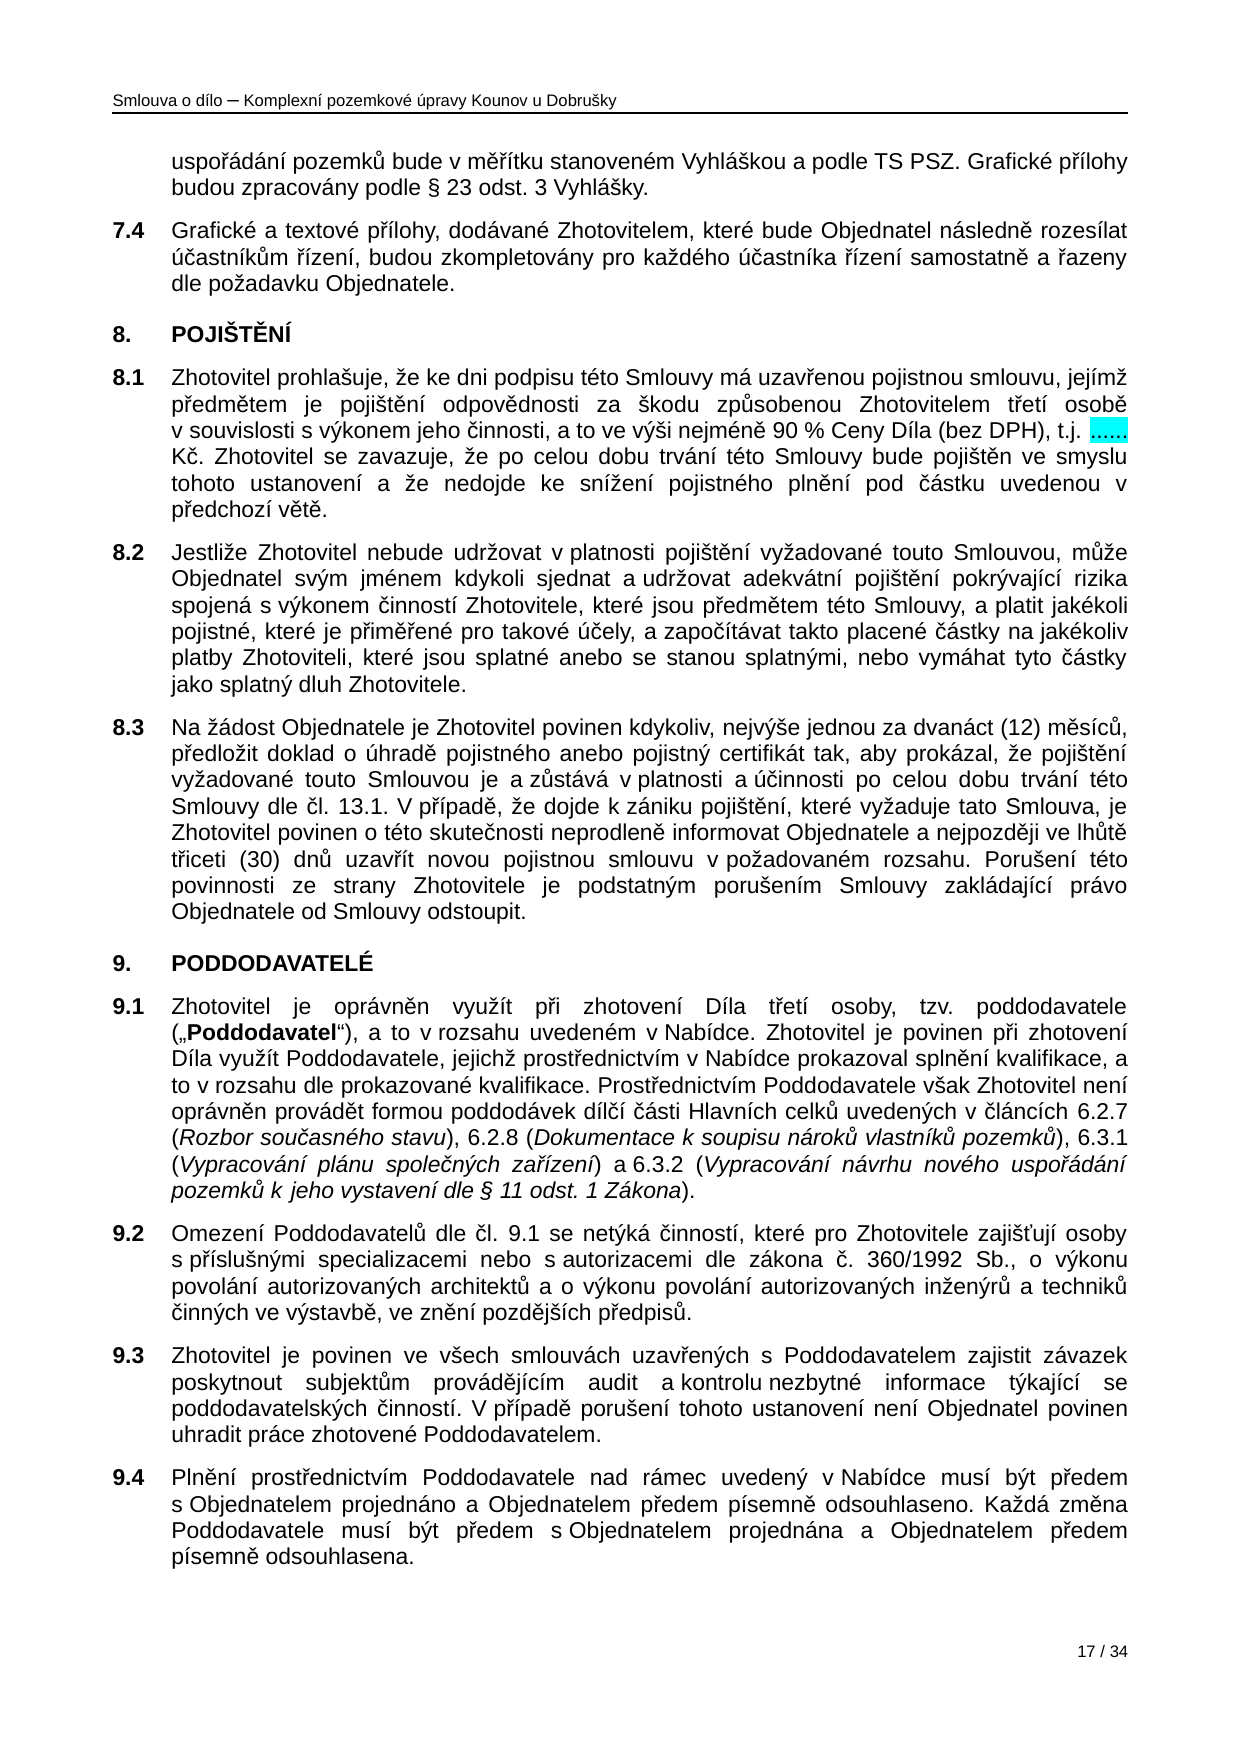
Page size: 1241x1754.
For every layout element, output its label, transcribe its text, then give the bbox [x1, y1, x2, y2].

text Pojištění [112, 321, 1128, 347]
text Jestliže Zhotovitel nebude udržovat v platnosti pojištění vyžadované touto Smlouvou, může Objednatel svým jménem kdykoli sjednat a udržovat adekvátní pojištění pokrývající rizika spojená s výkonem činností Zhotovitele, které jsou předmětem této Smlouvy, a platit jakékoli pojistné, které je přiměřené pro takové účely, a započítávat takto placené částky na jakékoliv platby Zhotoviteli, které jsou splatné anebo se stanou splatnými, nebo vymáhat tyto částky jako splatný dluh Zhotovitele. [112, 539, 1128, 697]
text Grafické a textové přílohy, dodávané Zhotovitelem, které bude Objednatel následně rozesílat účastníkům řízení, budou zkompletovány pro každého účastníka řízení samostatně a řazeny dle požadavku Objednatele. [112, 217, 1128, 296]
text Zhotovitel prohlašuje, že ke dni podpisu této Smlouvy má uzavřenou pojistnou smlouvu, jejímž předmětem je pojištění odpovědnosti za škodu způsobenou Zhotovitelem třetí osobě v souvislosti s výkonem jeho činnosti, a to ve výši nejméně 90 % Ceny Díla (bez DPH), t.j. ...... Kč. Zhotovitel se zavazuje, že po celou dobu trvání této Smlouvy bude pojištěn ve smyslu tohoto ustanovení a že nedojde ke snížení pojistného plnění pod částku uvedenou v předchozí větě. [112, 364, 1128, 522]
text Zhotovitel je povinen ve všech smlouvách uzavřených s Poddodavatelem zajistit závazek poskytnout subjektům provádějícím audit a kontrolu nezbytné informace týkající se poddodavatelských činností. V případě porušení tohoto ustanovení není Objednatel povinen uhradit práce zhotovené Poddodavatelem. [112, 1342, 1128, 1448]
text Zhotovitel je oprávněn využít při zhotovení Díla třetí osoby, tzv. poddodavatele („Poddodavatel“), a to v rozsahu uvedeném v Nabídce. Zhotovitel je povinen při zhotovení Díla využít Poddodavatele, jejichž prostřednictvím v Nabídce prokazoval splnění kvalifikace, a to v rozsahu dle prokazované kvalifikace. Prostřednictvím Poddodavatele však Zhotovitel není oprávněn provádět formou poddodávek dílčí části Hlavních celků uvedených v článcích 6.2.7 (Rozbor současného stavu), 6.2.8 (Dokumentace k soupisu nároků vlastníků pozemků), 6.3.1 (Vypracování plánu společných zařízení) a 6.3.2 (Vypracování návrhu nového uspořádání pozemků k jeho vystavení dle § 11 odst. 1 Zákona). [112, 993, 1128, 1203]
text Omezení Poddodavatelů dle čl. 9.1 se netýká činností, které pro Zhotovitele zajišťují osoby s příslušnými specializacemi nebo s autorizacemi dle zákona č. 360/1992 Sb., o výkonu povolání autorizovaných architektů a o výkonu povolání autorizovaných inženýrů a techniků činných ve výstavbě, ve znění pozdějších předpisů. [112, 1220, 1128, 1326]
text Plnění prostřednictvím Poddodavatele nad rámec uvedený v Nabídce musí být předem s Objednatelem projednáno a Objednatelem předem písemně odsouhlaseno. Každá změna Poddodavatele musí být předem s Objednatelem projednána a Objednatelem předem písemně odsouhlasena. [112, 1464, 1128, 1570]
text Na žádost Objednatele je Zhotovitel povinen kdykoliv, nejvýše jednou za dvanáct (12) měsíců, předložit doklad o úhradě pojistného anebo pojistný certifikát tak, aby prokázal, že pojištění vyžadované touto Smlouvou je a zůstává v platnosti a účinnosti po celou dobu trvání této Smlouvy dle čl. 13.1. V případě, že dojde k zániku pojištění, které vyžaduje tato Smlouva, je Zhotovitel povinen o této skutečnosti neprodleně informovat Objednatele a nejpozději ve lhůtě třiceti (30) dnů uzavřít novou pojistnou smlouvu v požadovaném rozsahu. Porušení této povinnosti ze strany Zhotovitele je podstatným porušením Smlouvy zakládající právo Objednatele od Smlouvy odstoupit. [112, 714, 1128, 924]
text Poddodavatelé [112, 949, 1128, 976]
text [112, 148, 1128, 200]
